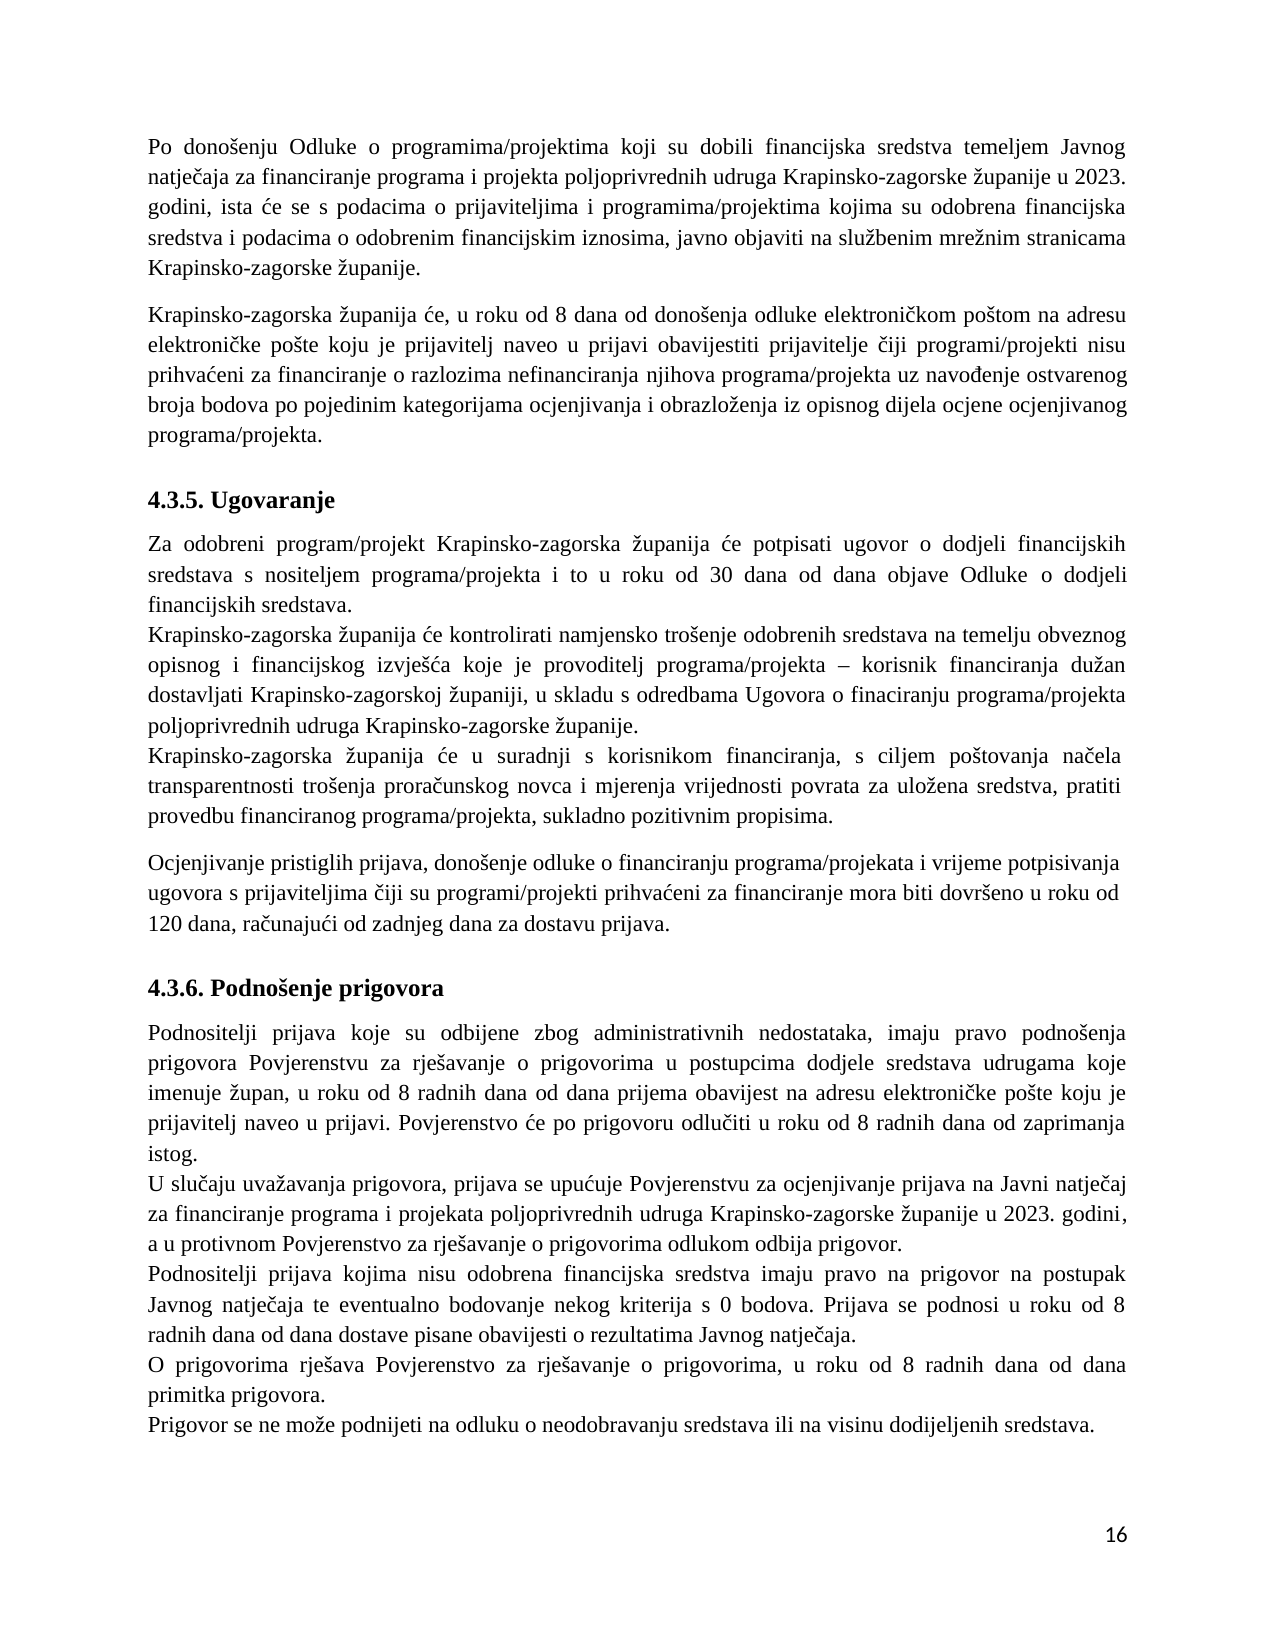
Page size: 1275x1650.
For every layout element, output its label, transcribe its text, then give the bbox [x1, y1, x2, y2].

text U slučaju uvažavanja prigovora, prijava se upućuje Povjerenstvu za ocjenjivanje prijava na Javni natječaj za financiranje programa i projekata poljoprivrednih udruga Krapinsko-zagorske županije u 2023. godini, a u protivnom Povjerenstvo za rješavanje o prigovorima odlukom odbija prigovor. [148, 1170, 1127, 1257]
text Krapinsko-zagorska županija će kontrolirati namjensko trošenje odobrenih sredstava na temelju obveznog opisnog i financijskog izvješća koje je provoditelj programa/projekta – korisnik financiranja dužan dostavljati Krapinsko-zagorskoj županiji, u skladu s odredbama Ugovora o finaciranju programa/projekta poljoprivrednih udruga Krapinsko-zagorske županije. [148, 621, 1127, 738]
text Ocjenjivanje pristiglih prijava, donošenje odluke o financiranju programa/projekata i vrijeme potpisivanja ugovora s prijaviteljima čiji su programi/projekti prihvaćeni za financiranje mora biti dovršeno u roku od 120 dana, računajući od zadnjeg dana za dostavu prijava. [148, 849, 1121, 936]
text O prigovorima rješava Povjerenstvo za rješavanje o prigovorima, u roku od 8 radnih dana od dana primitka prigovora. [148, 1351, 1127, 1408]
text Za odobreni program/projekt Krapinsko-zagorska županija će potpisati ugovor o dodjeli financijskih sredstava s nositeljem programa/projekta i to u roku od 30 dana od dana objave Odluke o dodjeli financijskih sredstava. [148, 531, 1127, 617]
subtitle 4.3.6. Podnošenje prigovora [148, 973, 1127, 1002]
text Po donošenju Odluke o programima/projektima koji su dobili financijska sredstva temeljem Javnog natječaja za financiranje programa i projekta poljoprivrednih udruga Krapinsko-zagorske županije u 2023. godini, ista će se s podacima o prijaviteljima i programima/projektima kojima su odobrena financijska sredstva i podacima o odobrenim financijskim iznosima, javno objaviti na službenim mrežnim stranicama Krapinsko-zagorske županije. [148, 133, 1127, 280]
text Prigovor se ne može podnijeti na odluku o neodobravanju sredstava ili na visinu dodijeljenih sredstava. [148, 1411, 1127, 1438]
subtitle 4.3.5. Ugovaranje [148, 485, 1127, 514]
text Krapinsko-zagorska županija će, u roku od 8 dana od donošenja odluke elektroničkom poštom na adresu elektroničke pošte koju je prijavitelj naveo u prijavi obavijestiti prijavitelje čiji programi/projekti nisu prihvaćeni za financiranje o razlozima nefinanciranja njihova programa/projekta uz navođenje ostvarenog broja bodova po pojedinim kategorijama ocjenjivanja i obrazloženja iz opisnog dijela ocjene ocjenjivanog programa/projekta. [148, 301, 1127, 448]
text Podnositelji prijava koje su odbijene zbog administrativnih nedostataka, imaju pravo podnošenja prigovora Povjerenstvu za rješavanje o prigovorima u postupcima dodjele sredstava udrugama koje imenuje župan, u roku od 8 radnih dana od dana prijema obavijest na adresu elektroničke pošte koju je prijavitelj naveo u prijavi. Povjerenstvo će po prigovoru odlučiti u roku od 8 radnih dana od zaprimanja istog. [148, 1019, 1127, 1166]
text Krapinsko-zagorska županija će u suradnji s korisnikom financiranja, s ciljem poštovanja načela transparentnosti trošenja proračunskog novca i mjerenja vrijednosti povrata za uložena sredstva, pratiti provedbu financiranog programa/projekta, sukladno pozitivnim propisima. [148, 742, 1121, 829]
text Podnositelji prijava kojima nisu odobrena financijska sredstva imaju pravo na prigovor na postupak Javnog natječaja te eventualno bodovanje nekog kriterija s 0 bodova. Prijava se podnosi u roku od 8 radnih dana od dana dostave pisane obavijesti o rezultatima Javnog natječaja. [148, 1260, 1127, 1347]
